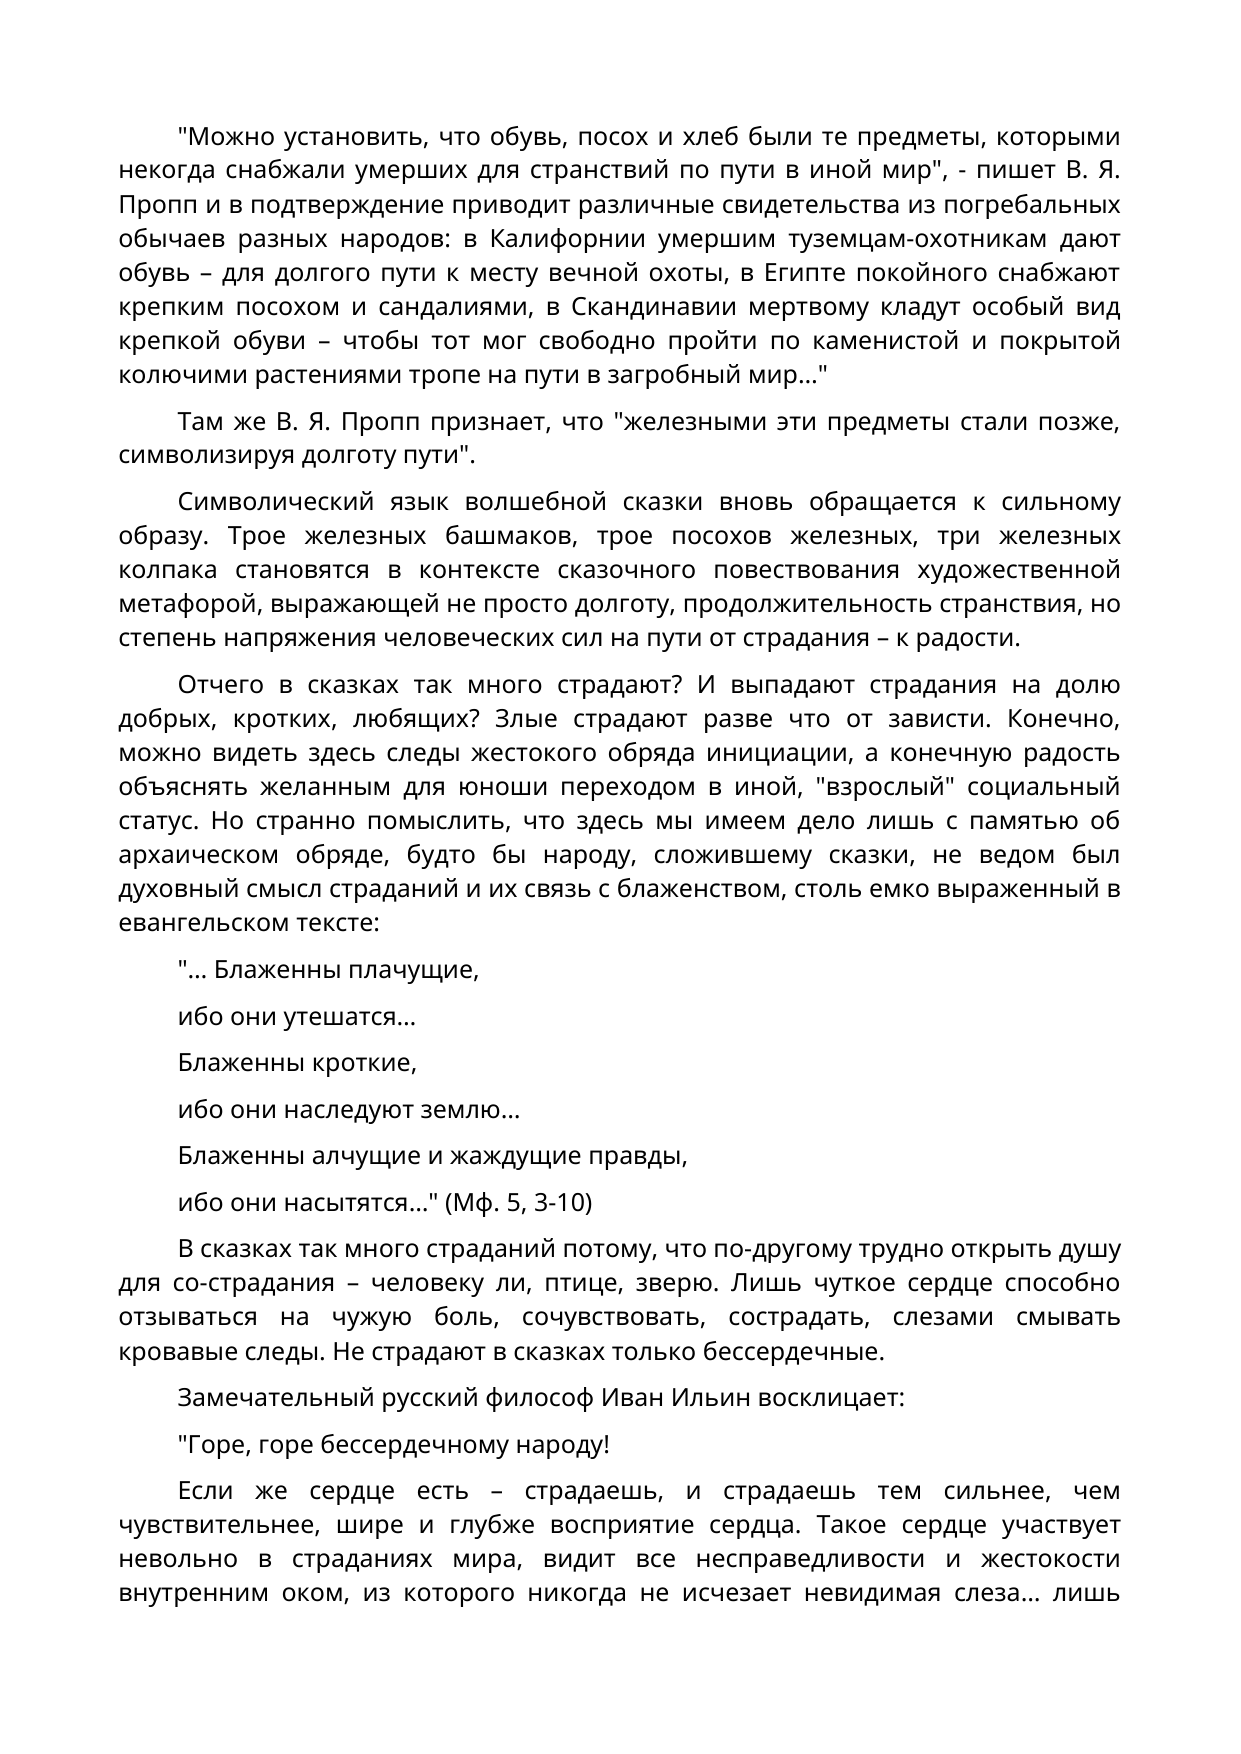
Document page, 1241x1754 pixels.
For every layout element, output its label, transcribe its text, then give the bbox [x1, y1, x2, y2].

text Там же В. Я. Пропп признает, что "железными эти предметы стали позже, символизируя долготу пути". [118, 403, 1122, 471]
text ибо они утешатся… [118, 998, 1122, 1032]
text В сказках так много страданий потому, что по-другому трудно открыть душу для со-страдания – человеку ли, птице, зверю. Лишь чуткое сердце способно отзываться на чужую боль, сочувствовать, сострадать, слезами смывать кровавые следы. Не страдают в сказках только бессердечные. [118, 1231, 1122, 1367]
text "Горе, горе бессердечному народу! [118, 1426, 1122, 1460]
text Замечательный русский философ Иван Ильин восклицает: [118, 1380, 1122, 1414]
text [118, 1473, 1122, 1609]
text "… Блаженны плачущие, [118, 952, 1122, 986]
text Символический язык волшебной сказки вновь обращается к сильному образу. Трое железных башмаков, трое посохов железных, три железных колпака становятся в контексте сказочного повествования художественной метафорой, выражающей не просто долготу, продолжительность странствия, но степень напряжения человеческих сил на пути от страдания – к радости. [118, 484, 1122, 654]
text "Можно установить, что обувь, посох и хлеб были те предметы, которыми некогда снабжали умерших для странствий по пути в иной мир", - пишет В. Я. Пропп и в подтверждение приводит различные свидетельства из погребальных обычаев разных народов: в Калифорнии умершим туземцам-охотникам дают обувь – для долгого пути к месту вечной охоты, в Египте покойного снабжают крепким посохом и сандалиями, в Скандинавии мертвому кладут особый вид крепкой обуви – чтобы тот мог свободно пройти по каменистой и покрытой колючими растениями тропе на пути в загробный мир…" [118, 118, 1122, 391]
text Блаженны кроткие, [118, 1045, 1122, 1079]
text ибо они насытятся…" (Мф. 5, 3-10) [118, 1184, 1122, 1218]
text Отчего в сказках так много страдают? И выпадают страдания на долю добрых, кротких, любящих? Злые страдают разве что от зависти. Конечно, можно видеть здесь следы жестокого обряда инициации, а конечную радость объяснять желанным для юноши переходом в иной, "взрослый" социальный статус. Но странно помыслить, что здесь мы имеем дело лишь с памятью об архаическом обряде, будто бы народу, сложившему сказки, не ведом был духовный смысл страданий и их связь с блаженством, столь емко выраженный в евангельском тексте: [118, 667, 1122, 939]
text Блаженны алчущие и жаждущие правды, [118, 1138, 1122, 1172]
text ибо они наследуют землю… [118, 1091, 1122, 1125]
